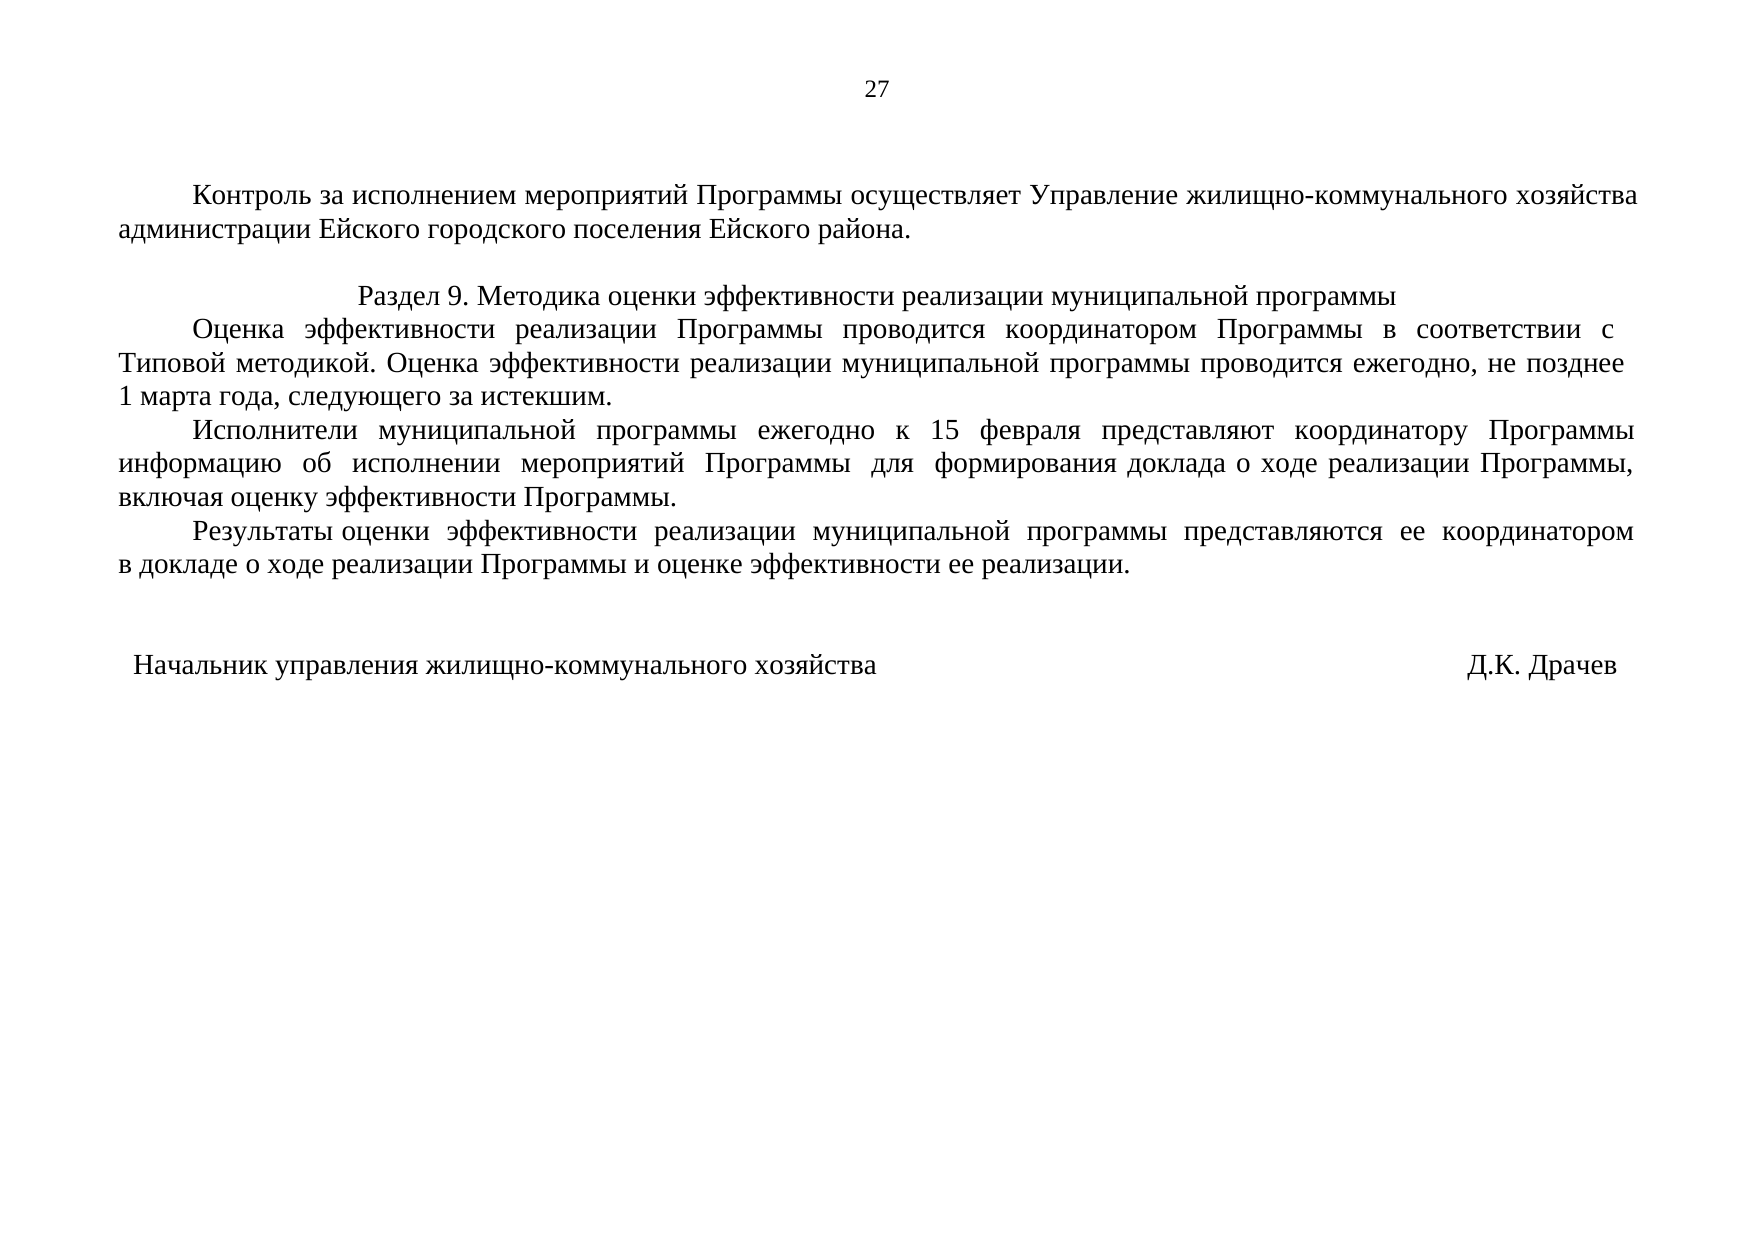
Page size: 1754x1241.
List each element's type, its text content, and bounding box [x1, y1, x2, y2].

text Исполнители муниципальной программы ежегодно к 15 февраля представляют координатору Программы информацию об исполнении мероприятий Программы для формирования доклада о ходе реализации Программы, включая оценку эффективности Программы. [118, 412, 1636, 513]
text Контроль за исполнением мероприятий Программы осуществляет Управление жилищно-коммунального хозяйства администрации Ейского городского поселения Ейского района. [118, 177, 1639, 244]
text Результаты оценки эффективности реализации муниципальной программы представляются ее координатором в докладе о ходе реализации Программы и оценке эффективности ее реализации. [118, 513, 1636, 580]
text Начальник управления жилищно-коммунального хозяйства Д.К. Драчев [133, 647, 1636, 680]
text Раздел 9. Методика оценки эффективности реализации муниципальной программы [118, 278, 1636, 311]
text Оценка эффективности реализации Программы проводится координатором Программы в соответствии с Типовой методикой. Оценка эффективности реализации муниципальной программы проводится ежегодно, не позднее 1 марта года, следующего за истекшим. [118, 311, 1636, 412]
